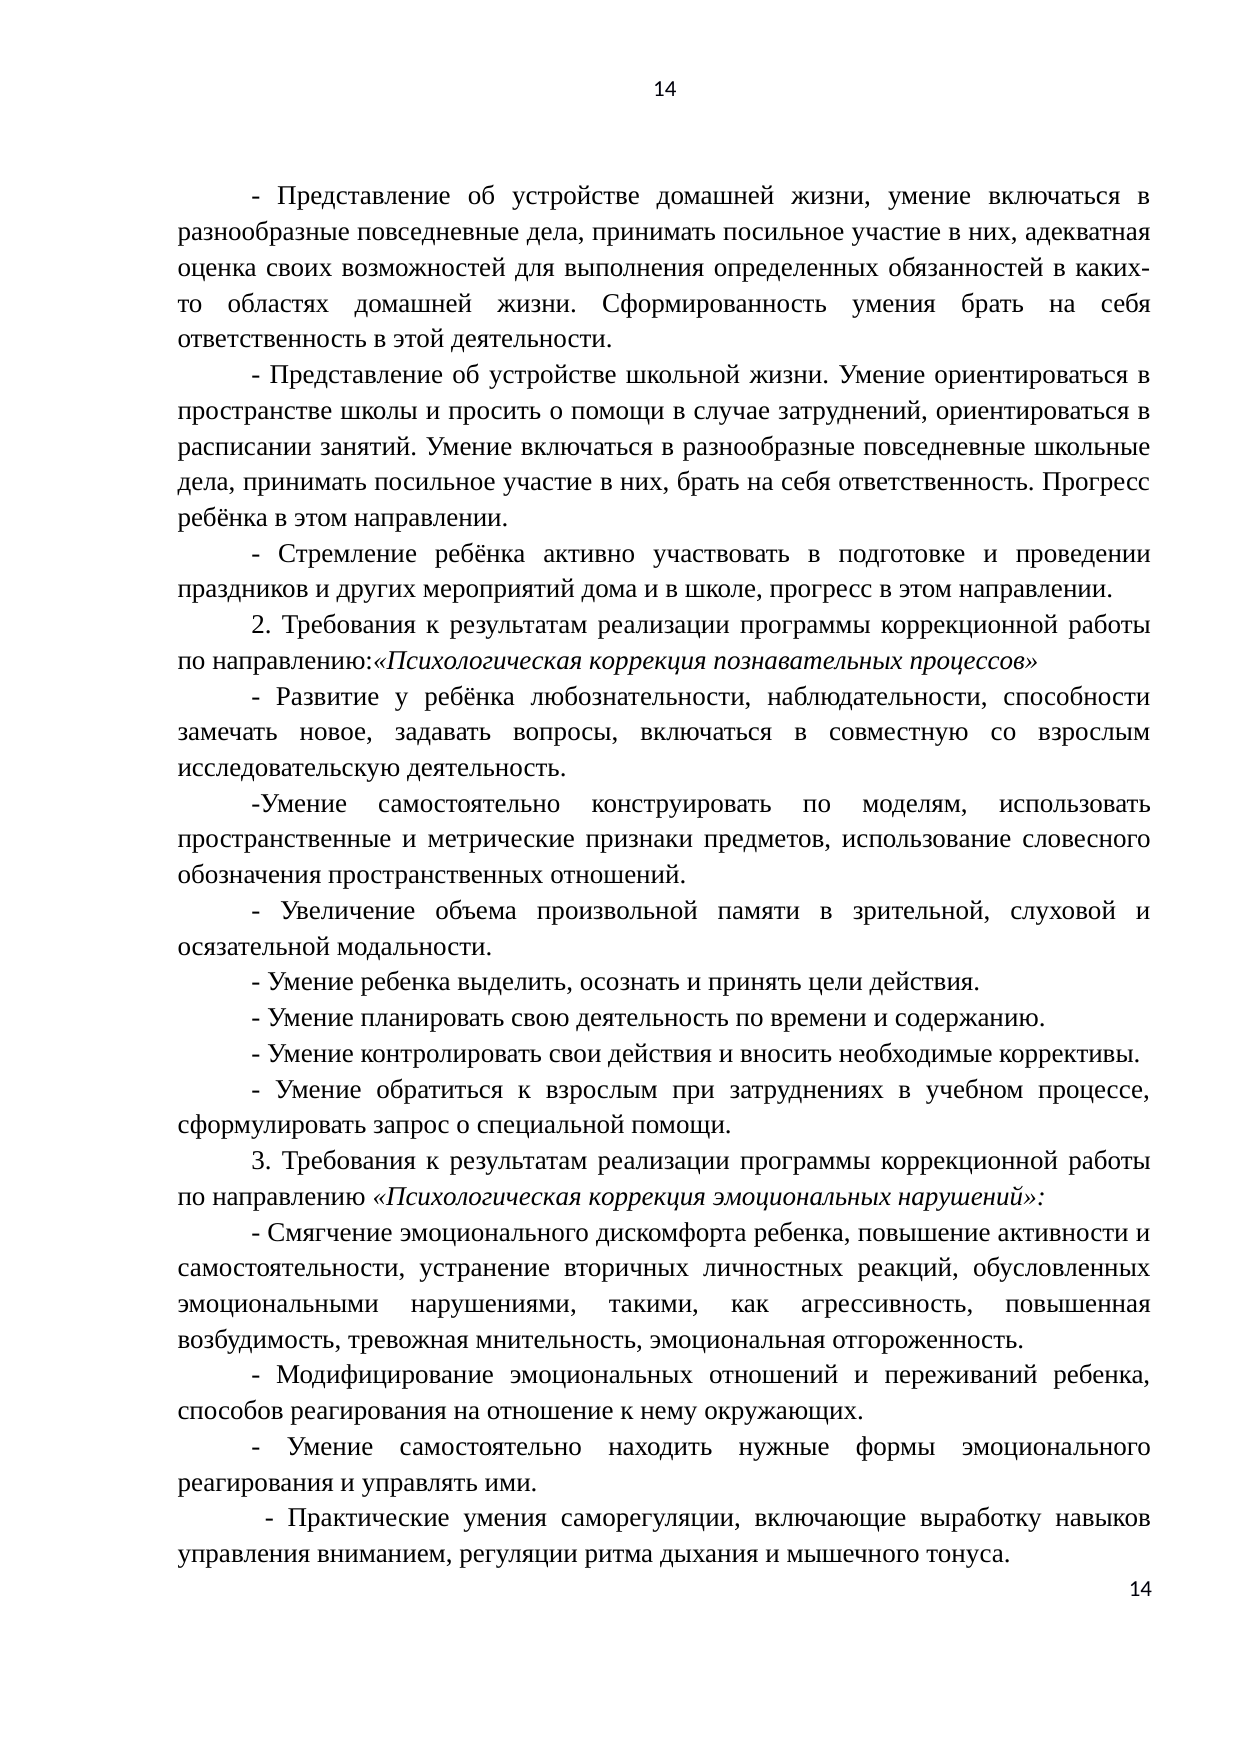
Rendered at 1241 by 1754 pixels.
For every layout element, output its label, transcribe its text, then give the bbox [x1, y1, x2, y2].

text 3. Требования к результатам реализации программы коррекционной работы по направлению «Психологическая коррекция эмоциональных нарушений»: [177, 1144, 1152, 1211]
text - Умение контролировать свои действия и вносить необходимые коррективы. [177, 1037, 1152, 1068]
text - Умение планировать свою деятельность по времени и содержанию. [177, 1001, 1152, 1032]
text - Умение обратиться к взрослым при затруднениях в учебном процессе, сформулировать запрос о специальной помощи. [177, 1073, 1152, 1139]
text - Умение ребенка выделить, осознать и принять цели действия. [177, 966, 1152, 997]
text - Представление об устройстве школьной жизни. Умение ориентироваться в пространстве школы и просить о помощи в случае затруднений, ориентироваться в расписании занятий. Умение включаться в разнообразные повседневные школьные дела, принимать посильное участие в них, брать на себя ответственность. Прогресс ребёнка в этом направлении. [177, 358, 1152, 532]
text - Смягчение эмоционального дискомфорта ребенка, повышение активности и самостоятельности, устранение вторичных личностных реакций, обусловленных эмоциональными нарушениями, такими, как агрессивность, повышенная возбудимость, тревожная мнительность, эмоциональная отгороженность. [177, 1216, 1152, 1354]
text - Увеличение объема произвольной памяти в зрительной, слуховой и осязательной модальности. [177, 894, 1152, 961]
text - Представление об устройстве домашней жизни, умение включаться в разнообразные повседневные дела, принимать посильное участие в них, адекватная оценка своих возможностей для выполнения определенных обязанностей в каких-то областях домашней жизни. Сформированность умения брать на себя ответственность в этой деятельности. [177, 179, 1152, 353]
text - Практические умения саморегуляции, включающие выработку навыков управления вниманием, регуляции ритма дыхания и мышечного тонуса. [177, 1501, 1152, 1568]
text - Стремление ребёнка активно участвовать в подготовке и проведении праздников и других мероприятий дома и в школе, прогресс в этом направлении. [177, 537, 1152, 604]
text - Развитие у ребёнка любознательности, наблюдательности, способности замечать новое, задавать вопросы, включаться в совместную со взрослым исследовательскую деятельность. [177, 680, 1152, 782]
text - Модифицирование эмоциональных отношений и переживаний ребенка, способов реагирования на отношение к нему окружающих. [177, 1358, 1152, 1425]
text -Умение самостоятельно конструировать по моделям, использовать пространственные и метрические признаки предметов, использование словесного обозначения пространственных отношений. [177, 787, 1152, 889]
text 2. Требования к результатам реализации программы коррекционной работы по направлению:«Психологическая коррекция познавательных процессов» [177, 608, 1152, 675]
text - Умение самостоятельно находить нужные формы эмоционального реагирования и управлять ими. [177, 1430, 1152, 1497]
